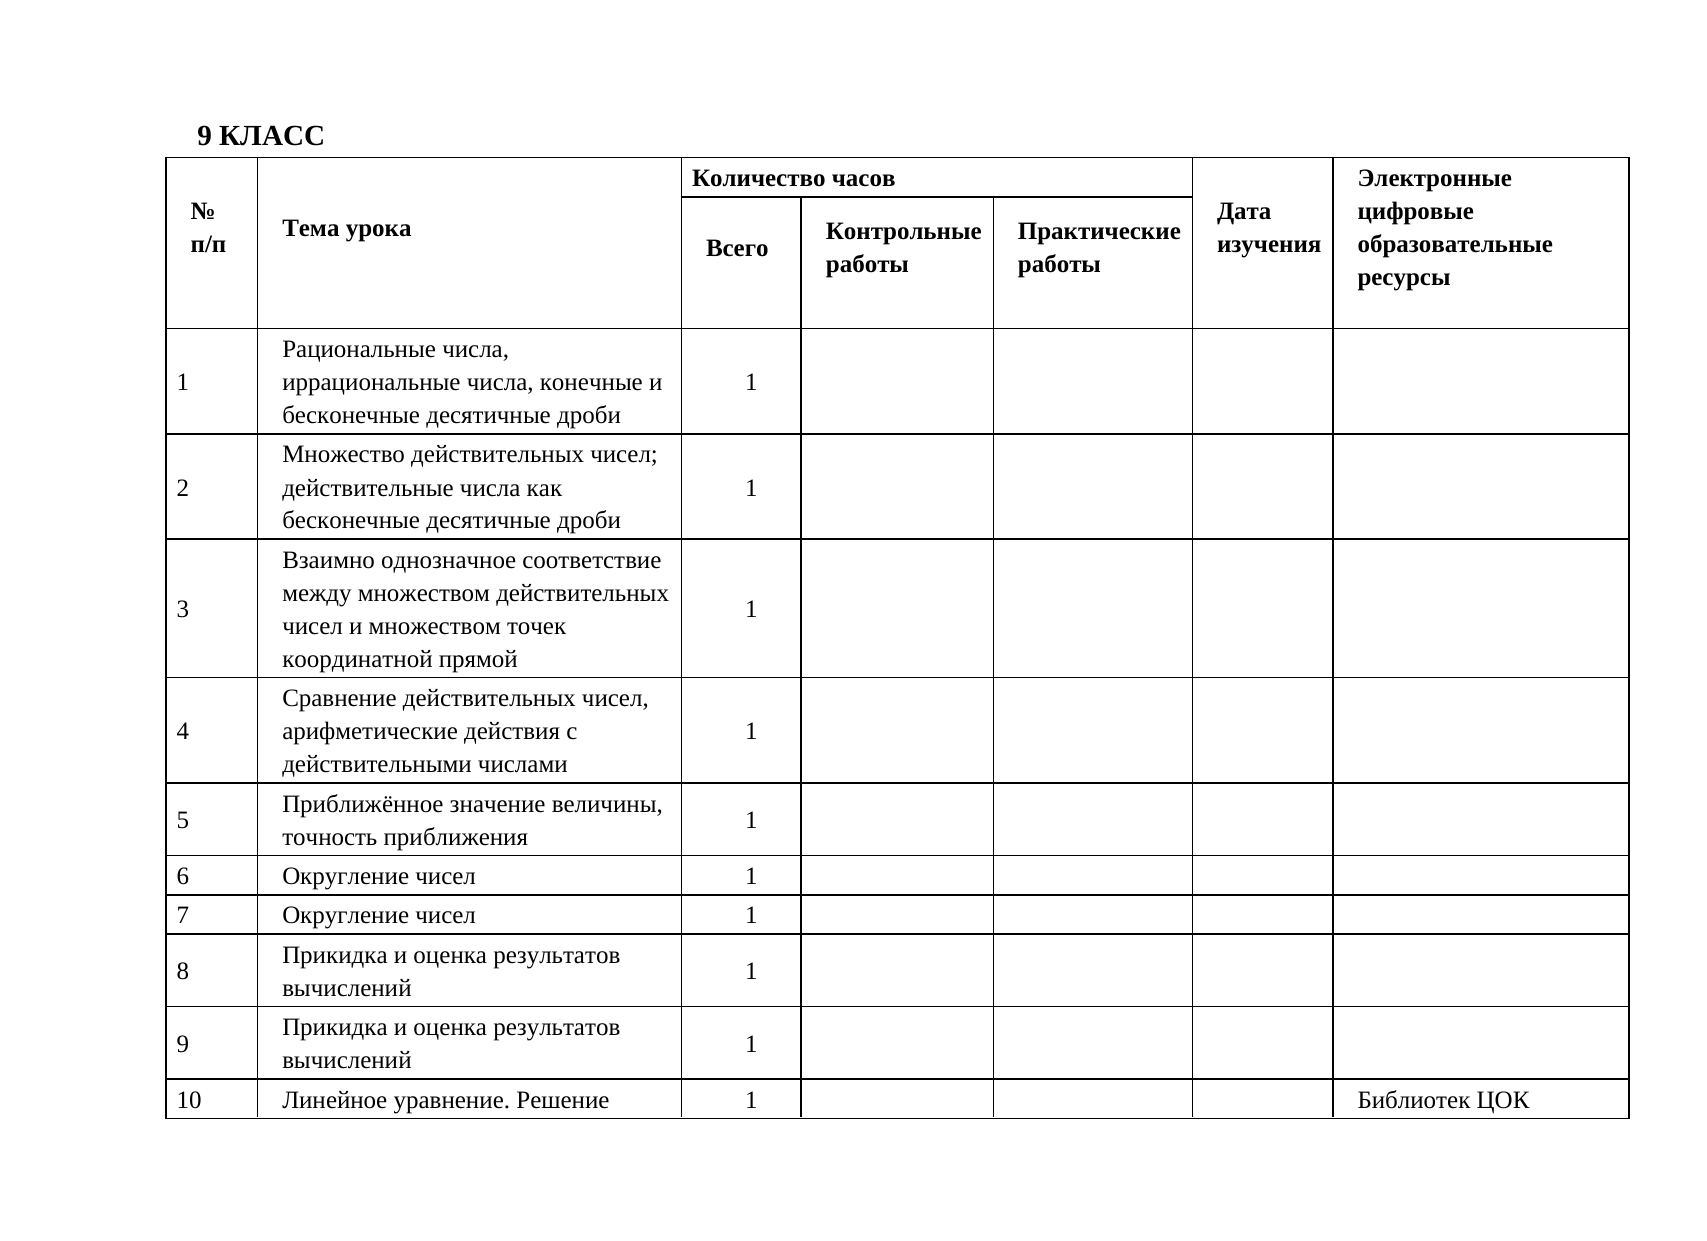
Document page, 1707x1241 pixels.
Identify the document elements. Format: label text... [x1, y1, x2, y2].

table_cell [994, 784, 1192, 854]
table_cell 1 [682, 435, 800, 538]
table_cell [1334, 540, 1628, 677]
table_cell Сравнение действительных чисел, арифметические действия с действительными числами [258, 678, 681, 782]
table_cell 1 [682, 856, 800, 894]
table_cell [1193, 784, 1332, 854]
table_cell 5 [167, 784, 257, 854]
table_cell [802, 1007, 993, 1078]
table_cell [1193, 1080, 1332, 1117]
table_cell 1 [682, 896, 800, 933]
table_cell [1193, 540, 1332, 677]
table_cell 1 [682, 329, 800, 433]
table_cell [1193, 1007, 1332, 1078]
table_cell Прикидка и оценка результатов вычислений [258, 1007, 681, 1078]
table_cell [994, 1080, 1192, 1117]
table_cell [802, 784, 993, 854]
table_cell 1 [682, 1080, 800, 1117]
table_cell [994, 896, 1192, 933]
table_cell [1193, 856, 1332, 894]
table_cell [258, 1080, 681, 1117]
table_cell Контрольные работы [802, 198, 993, 327]
table_cell Приближённое значение величины, точность приближения [258, 784, 681, 854]
table_header Количество часов [682, 158, 1192, 196]
table_cell [1193, 896, 1332, 933]
table_cell [1193, 678, 1332, 782]
table_cell Округление чисел [258, 856, 681, 894]
table_cell 1 [167, 329, 257, 433]
table_cell 6 [167, 856, 257, 894]
table_cell [994, 678, 1192, 782]
table_cell [994, 856, 1192, 894]
table_cell [1334, 678, 1628, 782]
table_cell [1334, 784, 1628, 854]
table_cell Множество действительных чисел; действительные числа как бесконечные десятичные дроби [258, 435, 681, 538]
table_cell [994, 435, 1192, 538]
table_cell [802, 435, 993, 538]
table_header Дата изучения [1193, 158, 1332, 327]
table_header Тема урока [258, 158, 681, 327]
table_cell [802, 935, 993, 1006]
table_cell [994, 1007, 1192, 1078]
table_cell 10 [167, 1080, 257, 1117]
table_cell Практические работы [994, 198, 1192, 327]
table_cell 1 [682, 1007, 800, 1078]
table_cell [1334, 329, 1628, 433]
table_cell [1334, 935, 1628, 1006]
table_cell [1193, 329, 1332, 433]
table_cell Рациональные числа, иррациональные числа, конечные и бесконечные десятичные дроби [258, 329, 681, 433]
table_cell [1334, 1080, 1628, 1117]
table_cell [802, 329, 993, 433]
table_cell [994, 540, 1192, 677]
table_cell [802, 1080, 993, 1117]
table_cell 1 [682, 784, 800, 854]
table_cell 2 [167, 435, 257, 538]
table_cell Всего [682, 198, 800, 327]
table_cell 1 [682, 935, 800, 1006]
table_cell 1 [682, 678, 800, 782]
text 9 КЛАСС [190, 118, 1618, 152]
table_cell Взаимно однозначное соответствие между множеством действительных чисел и множеством точек координатной прямой [258, 540, 681, 677]
table_cell [802, 540, 993, 677]
table_cell 1 [682, 540, 800, 677]
table_cell [802, 896, 993, 933]
table_cell Округление чисел [258, 896, 681, 933]
table_cell [1193, 435, 1332, 538]
table_cell 4 [167, 678, 257, 782]
table_header № п/п [167, 158, 257, 327]
table_cell [1334, 896, 1628, 933]
table_cell 3 [167, 540, 257, 677]
table_cell [1193, 935, 1332, 1006]
table_cell [802, 678, 993, 782]
table_cell [1334, 435, 1628, 538]
table_cell [802, 856, 993, 894]
table_cell 7 [167, 896, 257, 933]
table_cell [994, 329, 1192, 433]
table_cell [1334, 856, 1628, 894]
table_cell 8 [167, 935, 257, 1006]
table_cell 9 [167, 1007, 257, 1078]
table_header Электронные цифровые образовательные ресурсы [1334, 158, 1628, 327]
table_cell [1334, 1007, 1628, 1078]
table_cell Прикидка и оценка результатов вычислений [258, 935, 681, 1006]
table_cell [994, 935, 1192, 1006]
